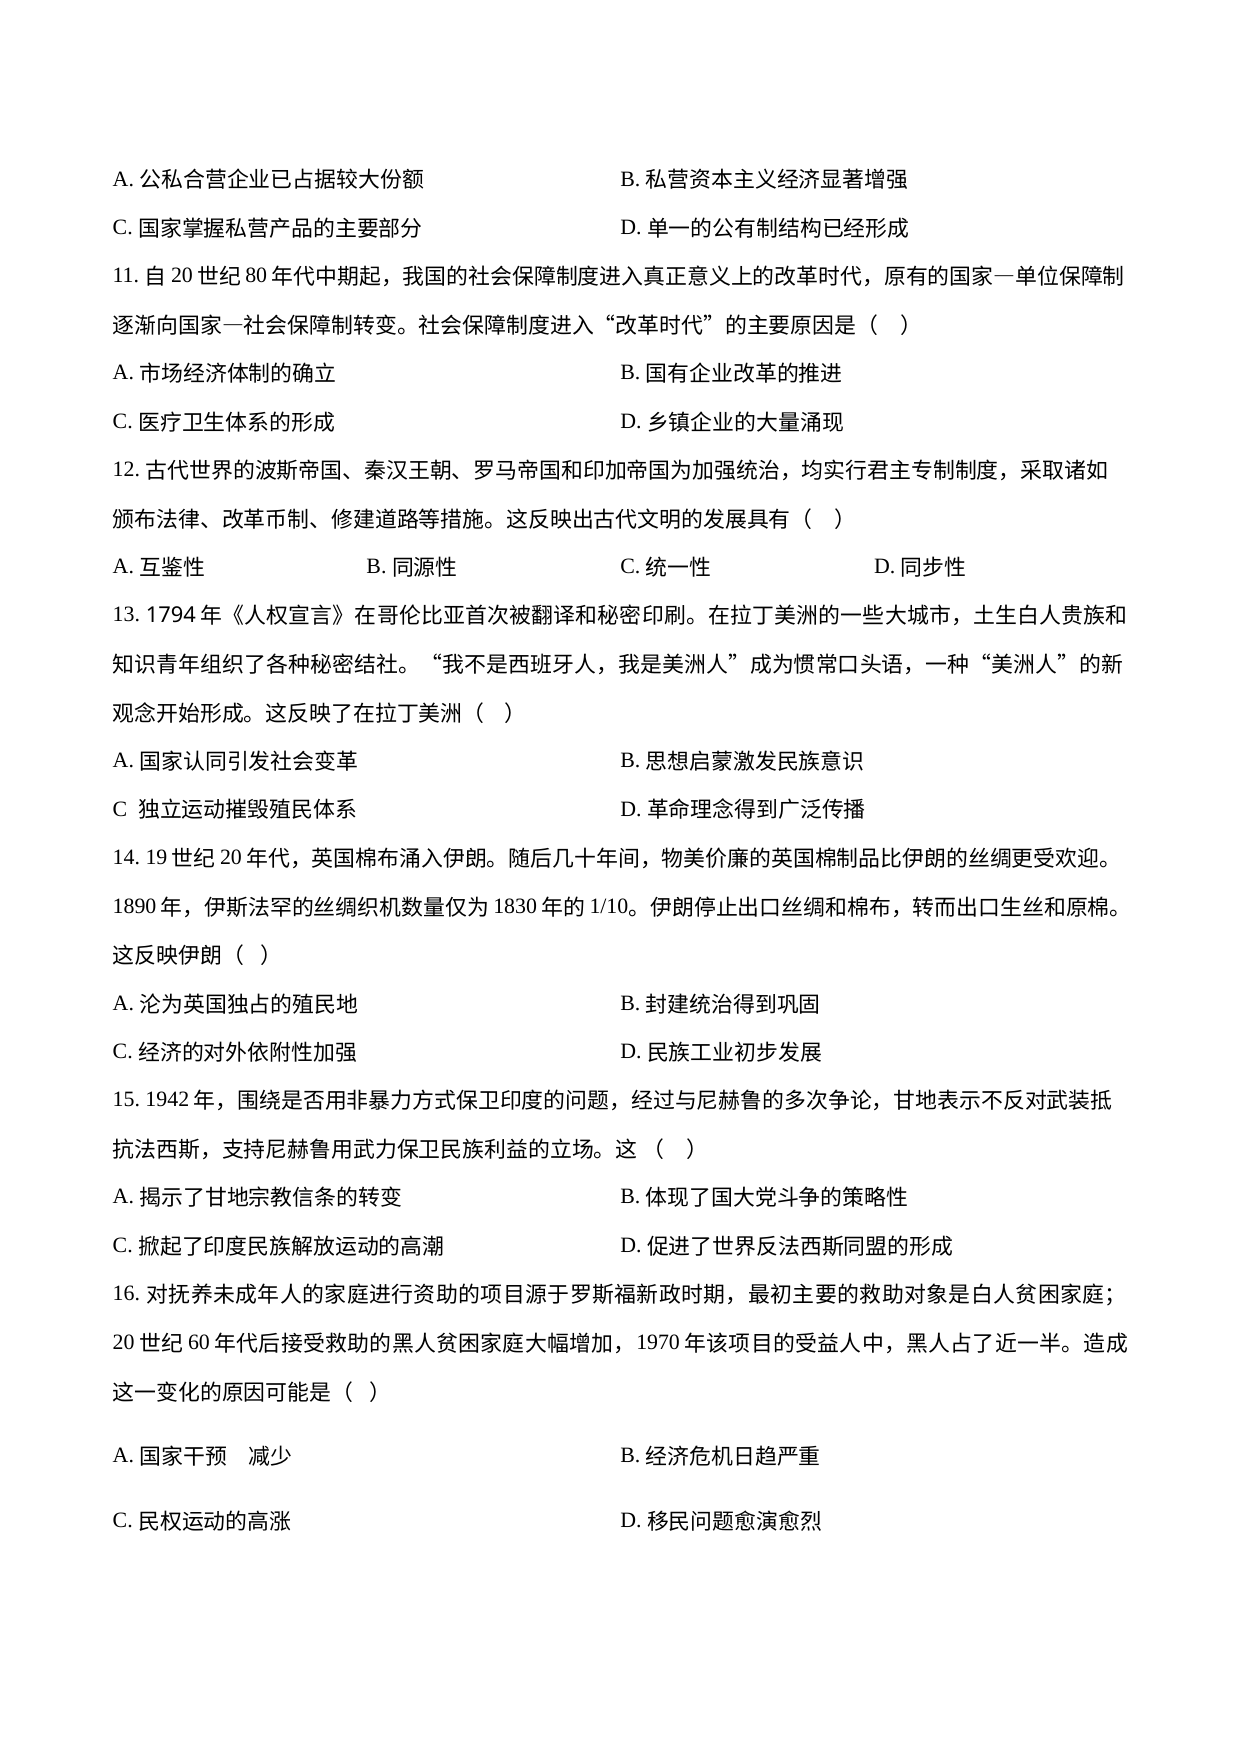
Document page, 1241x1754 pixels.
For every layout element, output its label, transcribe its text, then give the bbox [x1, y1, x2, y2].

text A. 国家认同引发社会变革 B. 思想启蒙激发民族意识 [112, 744, 1128, 776]
text 14. 19世纪20年代，英国棉布涌入伊朗。随后几十年间，物美价廉的英国棉制品比伊朗的丝绸更受欢迎。1890年，伊斯法罕的丝绸织机数量仅为1830年的1/10。伊朗停止出口丝绸和棉布，转而出口生丝和原棉。这反映伊朗（ ） [112, 840, 1128, 970]
text 16. 对抚养未成年人的家庭进行资助的项目源于罗斯福新政时期，最初主要的救助对象是白人贫困家庭；20世纪60年代后接受救助的黑人贫困家庭大幅增加，1970年该项目的受益人中，黑人占了近一半。造成这一变化的原因可能是（ ） [112, 1277, 1128, 1407]
text 12. 古代世界的波斯帝国、秦汉王朝、罗马帝国和印加帝国为加强统治，均实行君主专制制度，采取诸如颁布法律、改革币制、修建道路等措施。这反映出古代文明的发展具有（ ） [112, 452, 1128, 534]
text C. 掀起了印度民族解放运动的高潮 D. 促进了世界反法西斯同盟的形成 [112, 1228, 1128, 1261]
text 13. 1794年《人权宣言》在哥伦比亚首次被翻译和秘密印刷。在拉丁美洲的一些大城市，土生白人贵族和知识青年组织了各种秘密结社。“我不是西班牙人，我是美洲人”成为惯常口头语，一种“美洲人”的新观念开始形成。这反映了在拉丁美洲（ ） [112, 598, 1128, 728]
text C. 民权运动的高涨 D. 移民问题愈演愈烈 [112, 1503, 1128, 1536]
text C. 医疗卫生体系的形成 D. 乡镇企业的大量涌现 [112, 404, 1128, 437]
text C. 国家掌握私营产品的主要部分 D. 单一的公有制结构已经形成 [112, 210, 1128, 243]
text A. 市场经济体制的确立 B. 国有企业改革的推进 [112, 356, 1128, 388]
text C. 经济的对外依附性加强 D. 民族工业初步发展 [112, 1034, 1128, 1067]
text C 独立运动摧毁殖民体系 D. 革命理念得到广泛传播 [112, 792, 1128, 824]
text A. 国家干预减少 B. 经济危机日趋严重 [112, 1422, 1128, 1487]
text A. 公私合营企业已占据较大份额 B. 私营资本主义经济显著增强 [112, 162, 1128, 194]
text A. 互鉴性 B. 同源性 C. 统一性 D. 同步性 [112, 549, 1128, 582]
text A. 沦为英国独占的殖民地 B. 封建统治得到巩固 [112, 986, 1128, 1019]
text 15. 1942年，围绕是否用非暴力方式保卫印度的问题，经过与尼赫鲁的多次争论，甘地表示不反对武装抵抗法西斯，支持尼赫鲁用武力保卫民族利益的立场。这 （ ） [112, 1083, 1128, 1164]
text A. 揭示了甘地宗教信条的转变 B. 体现了国大党斗争的策略性 [112, 1180, 1128, 1212]
text 11. 自20世纪80年代中期起，我国的社会保障制度进入真正意义上的改革时代，原有的国家—单位保障制逐渐向国家—社会保障制转变。社会保障制度进入“改革时代”的主要原因是（ ） [112, 259, 1128, 340]
